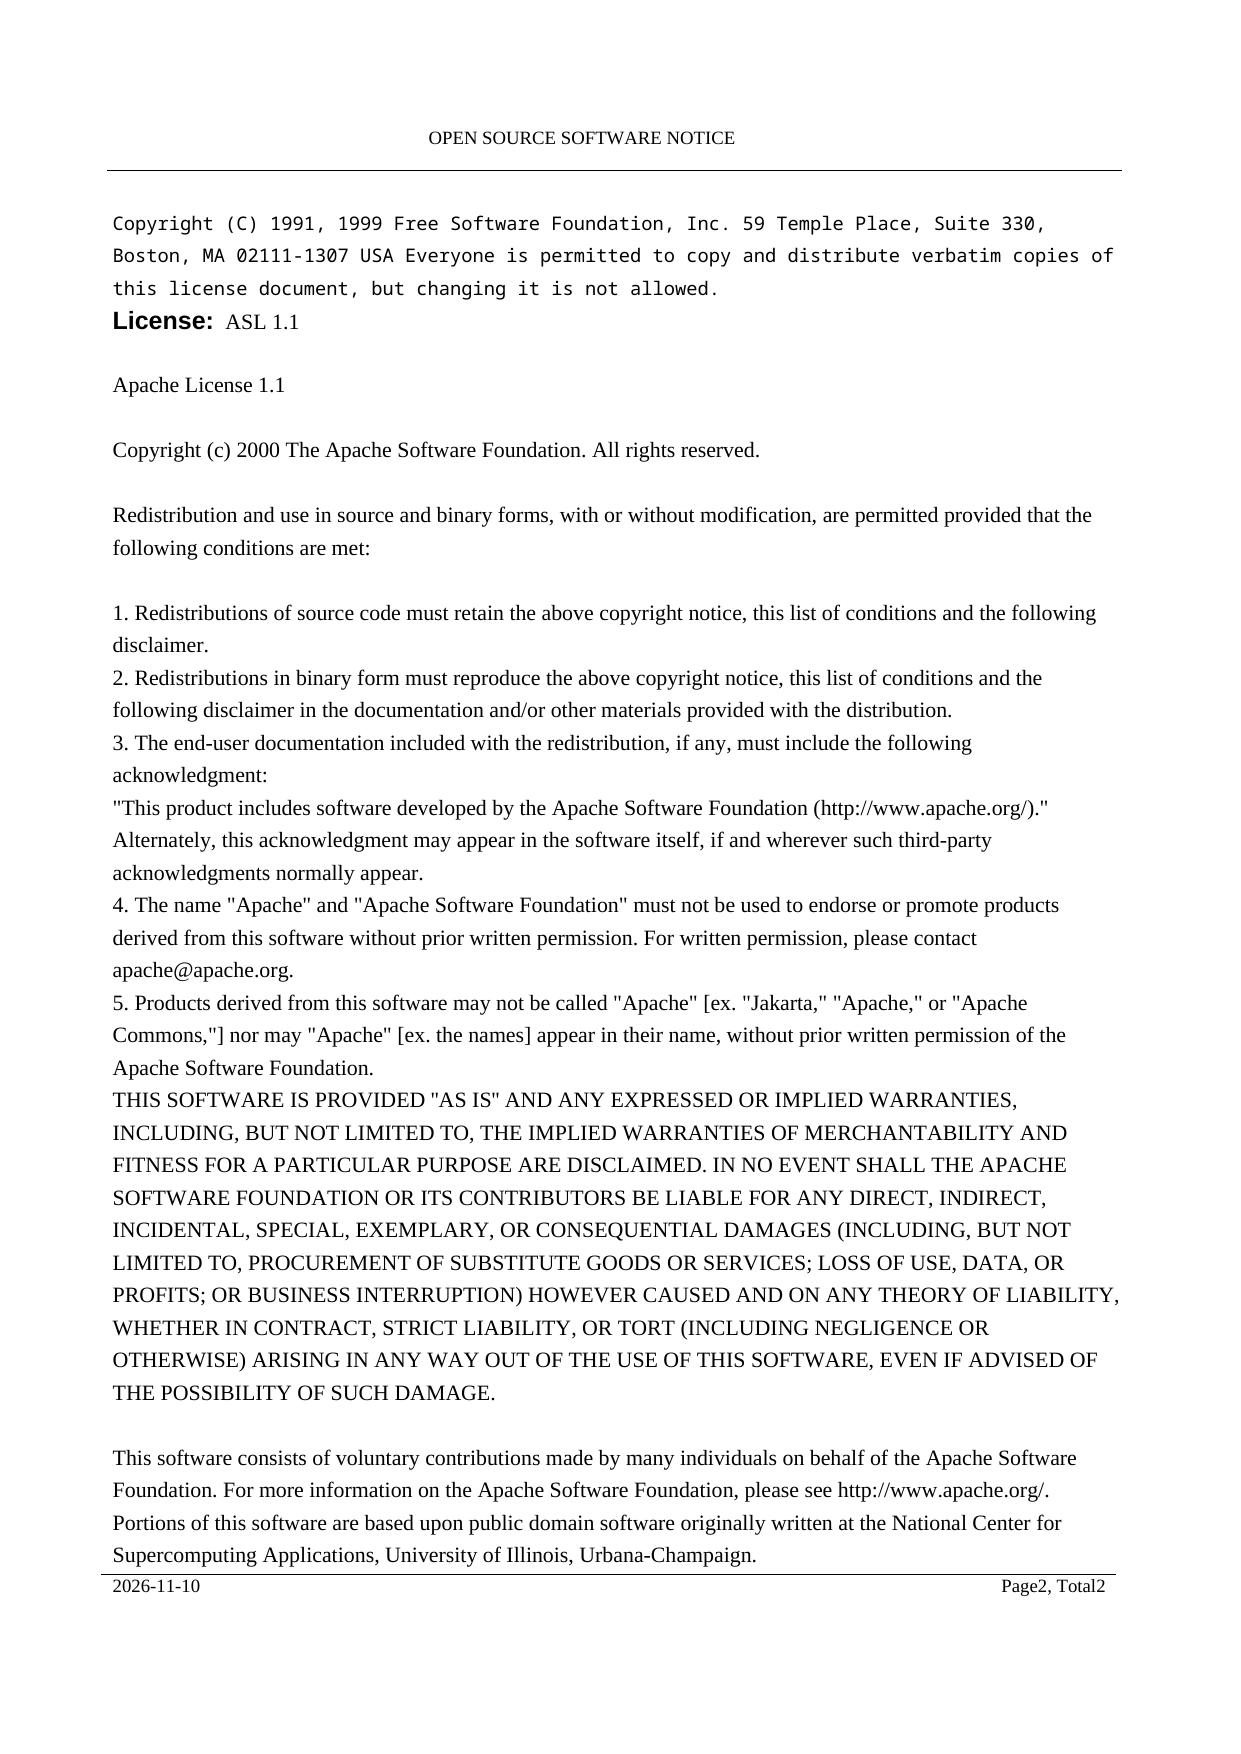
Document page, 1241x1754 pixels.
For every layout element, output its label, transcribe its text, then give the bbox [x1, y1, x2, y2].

text Copyright (C) 1991, 1999 Free Software Foundation, Inc. 59 Temple Place, Suite 330, Boston, MA 02111-1307 USA Everyone is permitted to copy and distribute verbatim copies of this license document, but changing it is not allowed. [112, 206, 1128, 304]
text License: ASL 1.1 Apache License 1.1 Copyright (c) 2000 The Apache Software Foundation. All rights reserved. Redistribution and use in source and binary forms, with or without modification, are permitted provided that the following conditions are met: 1. Redistributions of source code must retain the above copyright notice, this list of conditions and the following disclaimer. 2. Redistributions in binary form must reproduce the above copyright notice, this list of conditions and the following disclaimer in the documentation and/or other materials provided with the distribution. 3. The end-user documentation included with the redistribution, if any, must include the following acknowledgment: "This product includes software developed by the Apache Software Foundation (http://www.apache.org/)." Alternately, this acknowledgment may appear in the software itself, if and wherever such third-party acknowledgments normally appear. 4. The name "Apache" and "Apache Software Foundation" must not be used to endorse or promote products derived from this software without prior written permission. For written permission, please contact apache@apache.org. 5. Products derived from this software may not be called "Apache" [ex. "Jakarta," "Apache," or "Apache Commons,"] nor may "Apache" [ex. the names] appear in their name, without prior written permission of the Apache Software Foundation. THIS SOFTWARE IS PROVIDED ''AS IS'' AND ANY EXPRESSED OR IMPLIED WARRANTIES, INCLUDING, BUT NOT LIMITED TO, THE IMPLIED WARRANTIES OF MERCHANTABILITY AND FITNESS FOR A PARTICULAR PURPOSE ARE DISCLAIMED. IN NO EVENT SHALL THE APACHE SOFTWARE FOUNDATION OR ITS CONTRIBUTORS BE LIABLE FOR ANY DIRECT, INDIRECT, INCIDENTAL, SPECIAL, EXEMPLARY, OR CONSEQUENTIAL DAMAGES (INCLUDING, BUT NOT LIMITED TO, PROCUREMENT OF SUBSTITUTE GOODS OR SERVICES; LOSS OF USE, DATA, OR PROFITS; OR BUSINESS INTERRUPTION) HOWEVER CAUSED AND ON ANY THEORY OF LIABILITY, WHETHER IN CONTRACT, STRICT LIABILITY, OR TORT (INCLUDING NEGLIGENCE OR OTHERWISE) ARISING IN ANY WAY OUT OF THE USE OF THIS SOFTWARE, EVEN IF ADVISED OF THE POSSIBILITY OF SUCH DAMAGE. This software consists of voluntary contributions made by many individuals on behalf of the Apache Software Foundation. For more information on the Apache Software Foundation, please see http://www.apache.org/. Portions of this software are based upon public domain software originally written at the National Center for Supercomputing Applications, University of Illinois, Urbana-Champaign. [112, 304, 1128, 1571]
